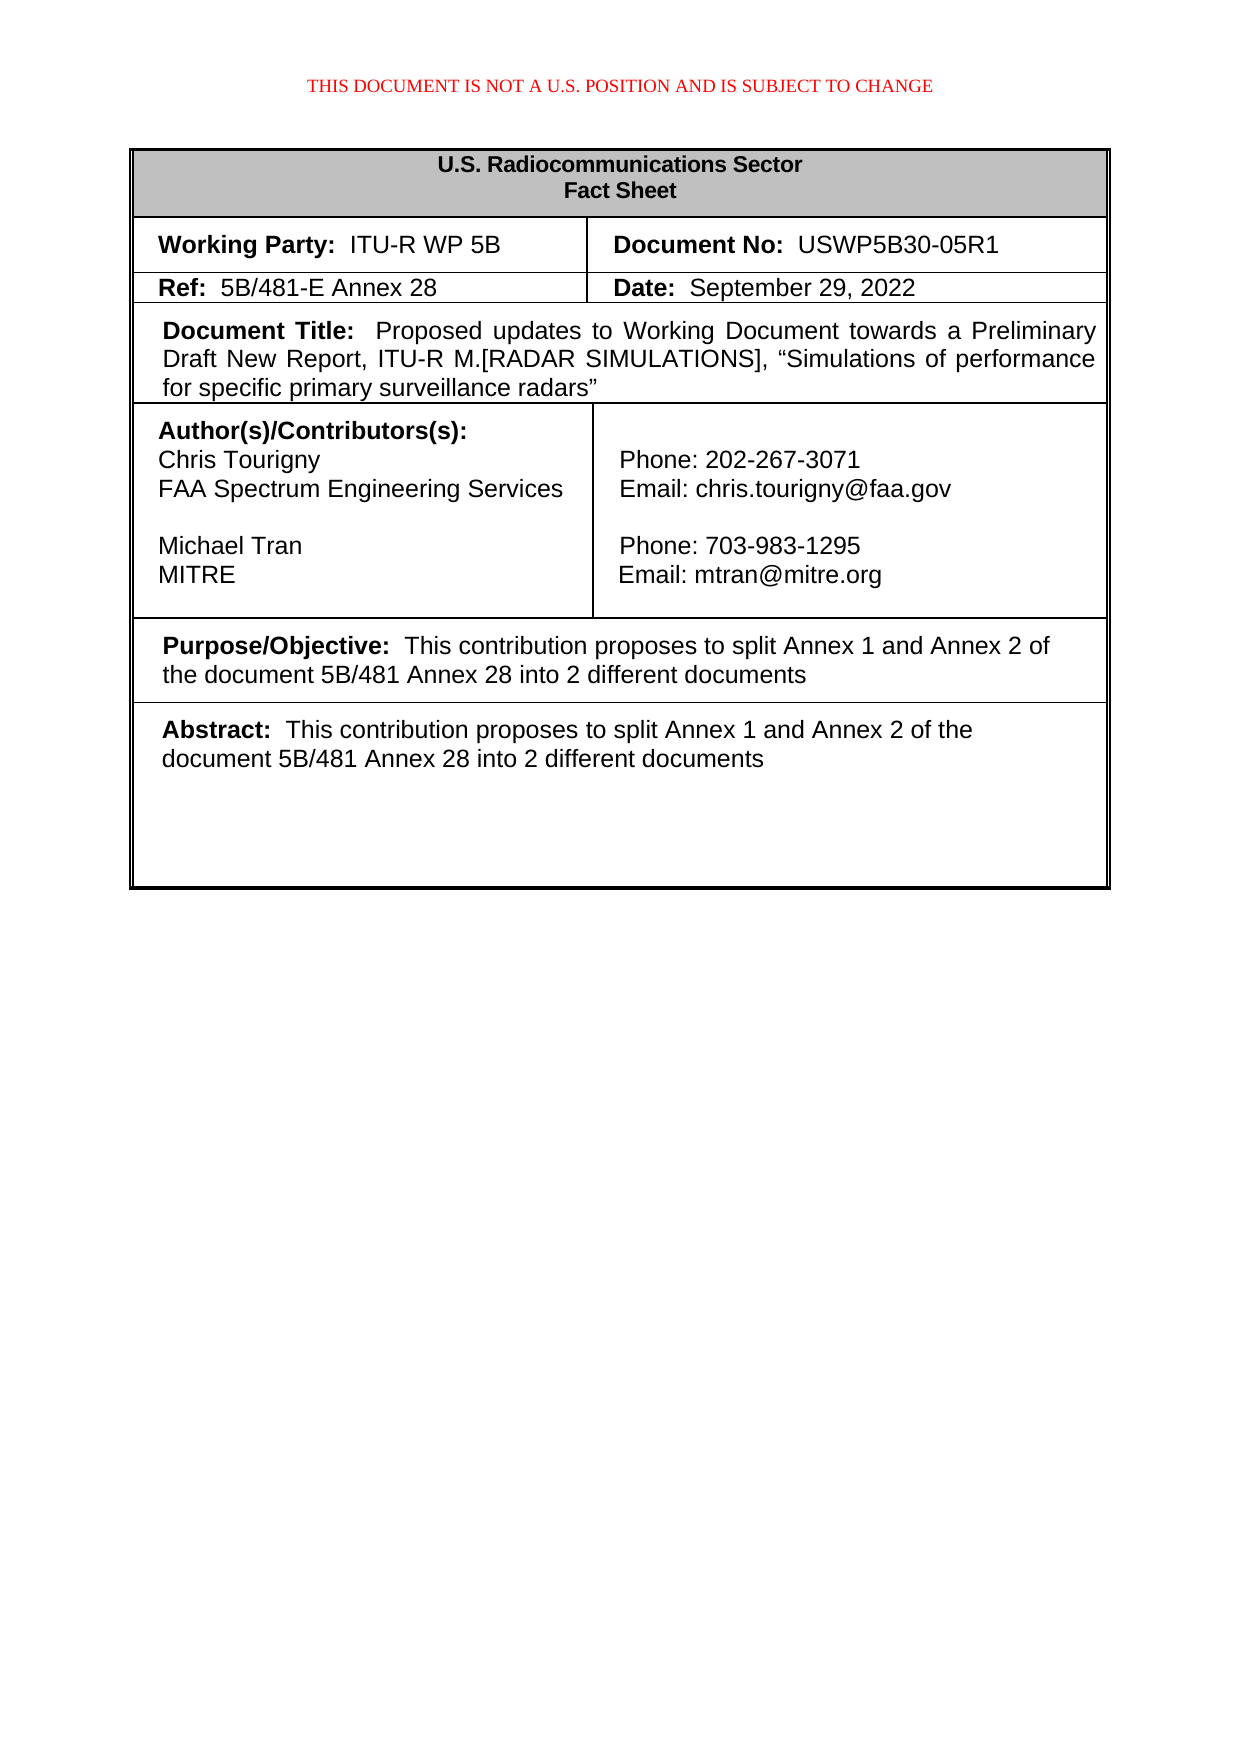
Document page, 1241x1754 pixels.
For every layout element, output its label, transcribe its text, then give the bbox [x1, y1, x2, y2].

table_cell Date: September 29, 2022 [588, 273, 1106, 302]
table_cell Document Title: Proposed updates to Working Document towards a Preliminary Draft New Report, ITU-R M.[RADAR SIMULATIONS], “Simulations of performance for specific primary surveillance radars” [134, 303, 1106, 402]
table_cell Phone: 202-267-3071 Email: chris.tourigny@faa.gov Phone: 703-983-1295 Email: mtran@mitre.org [594, 404, 1106, 617]
table_cell Abstract: This contribution proposes to split Annex 1 and Annex 2 of the document 5B/481 Annex 28 into 2 different documents [134, 703, 1106, 886]
table_cell Purpose/Objective: This contribution proposes to split Annex 1 and Annex 2 of the document 5B/481 Annex 28 into 2 different documents [134, 619, 1106, 701]
table_cell Working Party: ITU-R WP 5B [134, 218, 586, 271]
table_cell Document No: USWP5B30-05R1 [588, 218, 1106, 271]
table_cell Ref: 5B/481-E Annex 28 [134, 273, 586, 302]
table_header U.S. Radiocommunications Sector Fact Sheet [134, 151, 1106, 216]
table_cell Author(s)/Contributors(s): Chris Tourigny FAA Spectrum Engineering Services Michael Tran MITRE [134, 404, 592, 617]
